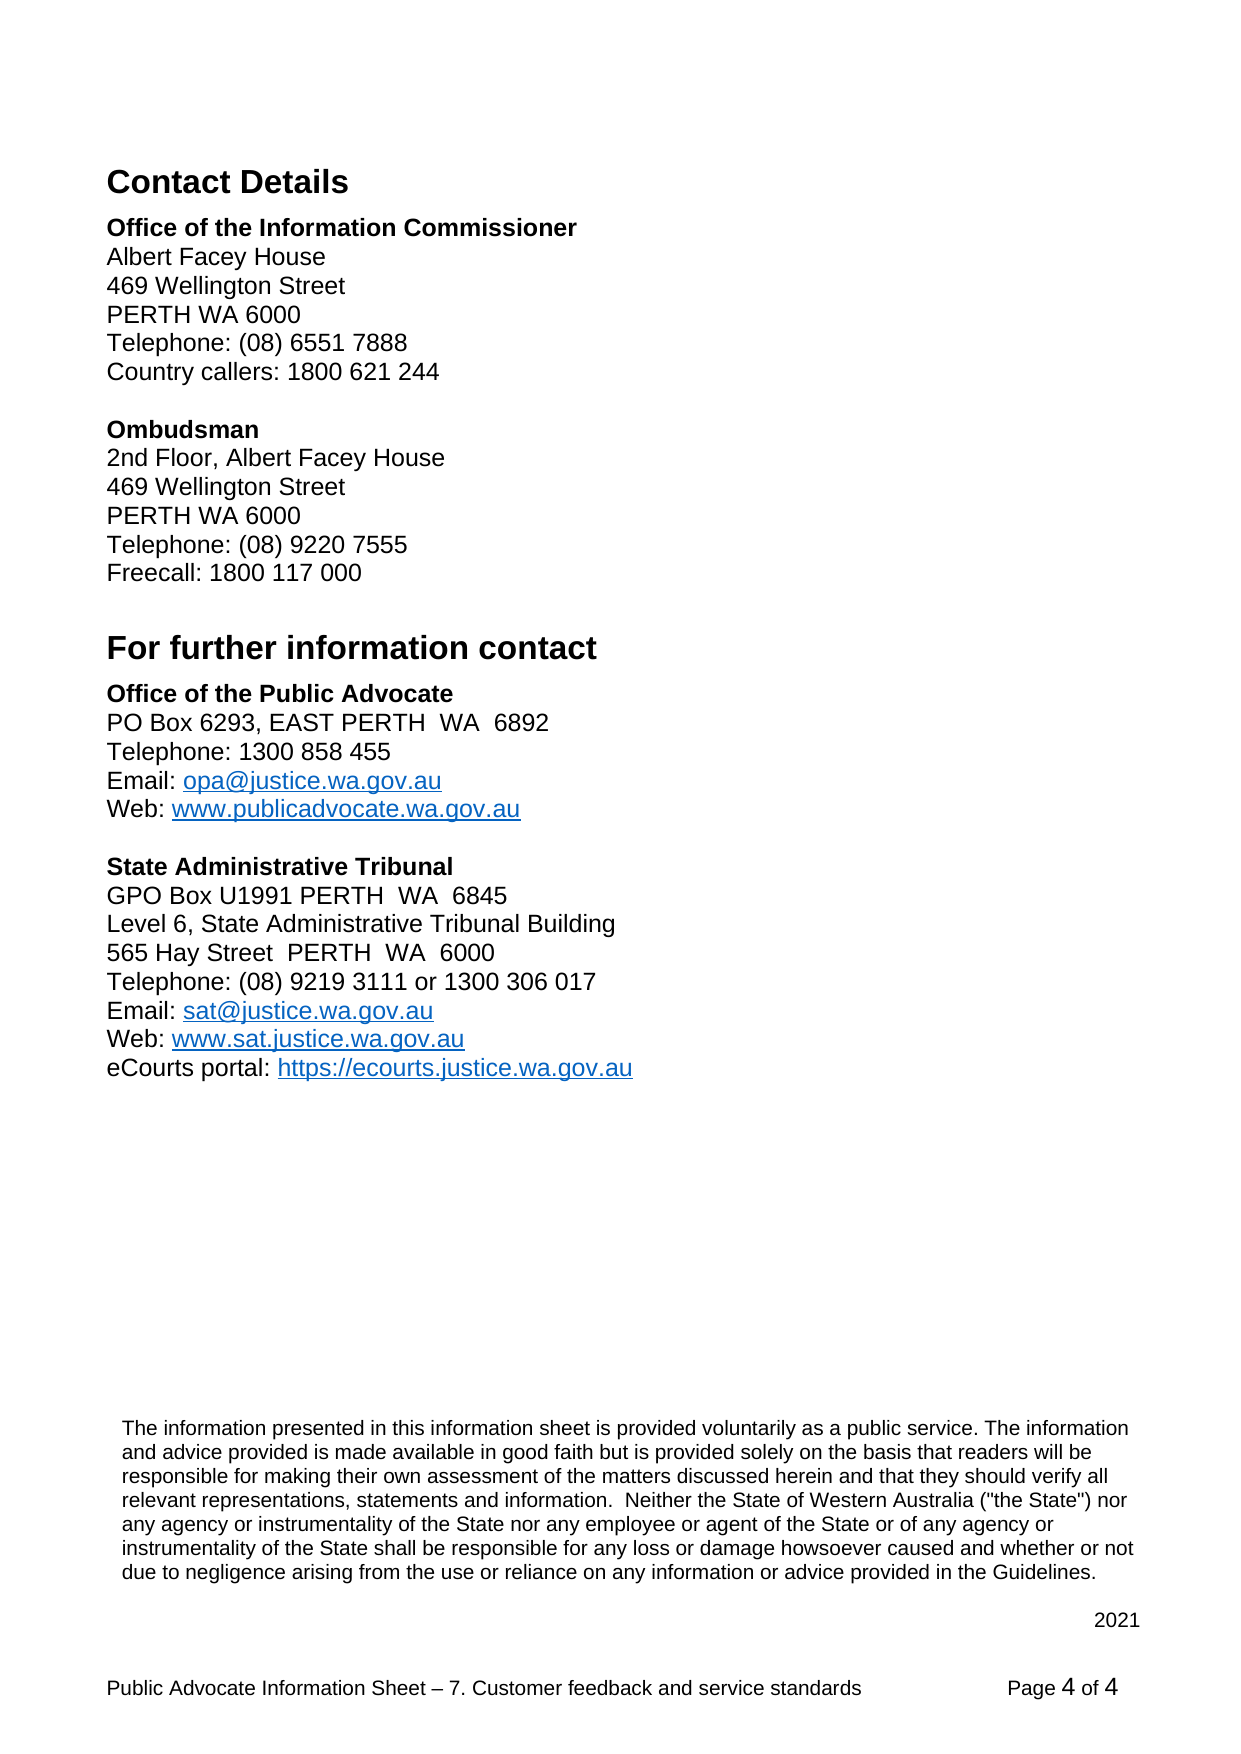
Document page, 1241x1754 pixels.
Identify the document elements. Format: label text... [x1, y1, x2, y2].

text 2nd Floor, Albert Facey House [106, 443, 1134, 472]
text PERTH WA 6000 [106, 501, 1134, 530]
text Freecall: 1800 117 000 [106, 558, 1134, 587]
text Web: www.sat.justice.wa.gov.au [106, 1024, 1134, 1053]
text Telephone: 1300 858 455 [106, 737, 1134, 766]
text Email: sat@justice.wa.gov.au [106, 996, 1134, 1024]
text State Administrative Tribunal [106, 852, 1134, 881]
text Ombudsman [106, 415, 1134, 443]
text Level 6, State Administrative Tribunal Building [106, 909, 1134, 938]
subtitle Contact Details [106, 162, 1134, 201]
text 565 Hay Street PERTH WA 6000 [106, 938, 1134, 967]
text 469 Wellington Street [106, 472, 1134, 501]
text Telephone: (08) 9219 3111 or 1300 306 017 [106, 967, 1134, 996]
text PERTH WA 6000 [106, 300, 1134, 328]
text Albert Facey House [106, 242, 1134, 271]
text Office of the Public Advocate [106, 679, 1134, 708]
text Telephone: (08) 9220 7555 [106, 530, 1134, 558]
text Email: opa@justice.wa.gov.au [106, 766, 1134, 794]
text PO Box 6293, EAST PERTH WA 6892 [106, 708, 1134, 737]
text Web: www.publicadvocate.wa.gov.au [106, 794, 1134, 823]
text Telephone: (08) 6551 7888 [106, 328, 1134, 357]
subtitle For further information contact [106, 628, 1134, 667]
text eCourts portal: https://ecourts.justice.wa.gov.au [106, 1053, 1134, 1082]
text Country callers: 1800 621 244 [106, 357, 1134, 386]
text Office of the Information Commissioner [106, 213, 1134, 242]
text GPO Box U1991 PERTH WA 6845 [106, 881, 1134, 909]
text 469 Wellington Street [106, 271, 1134, 300]
